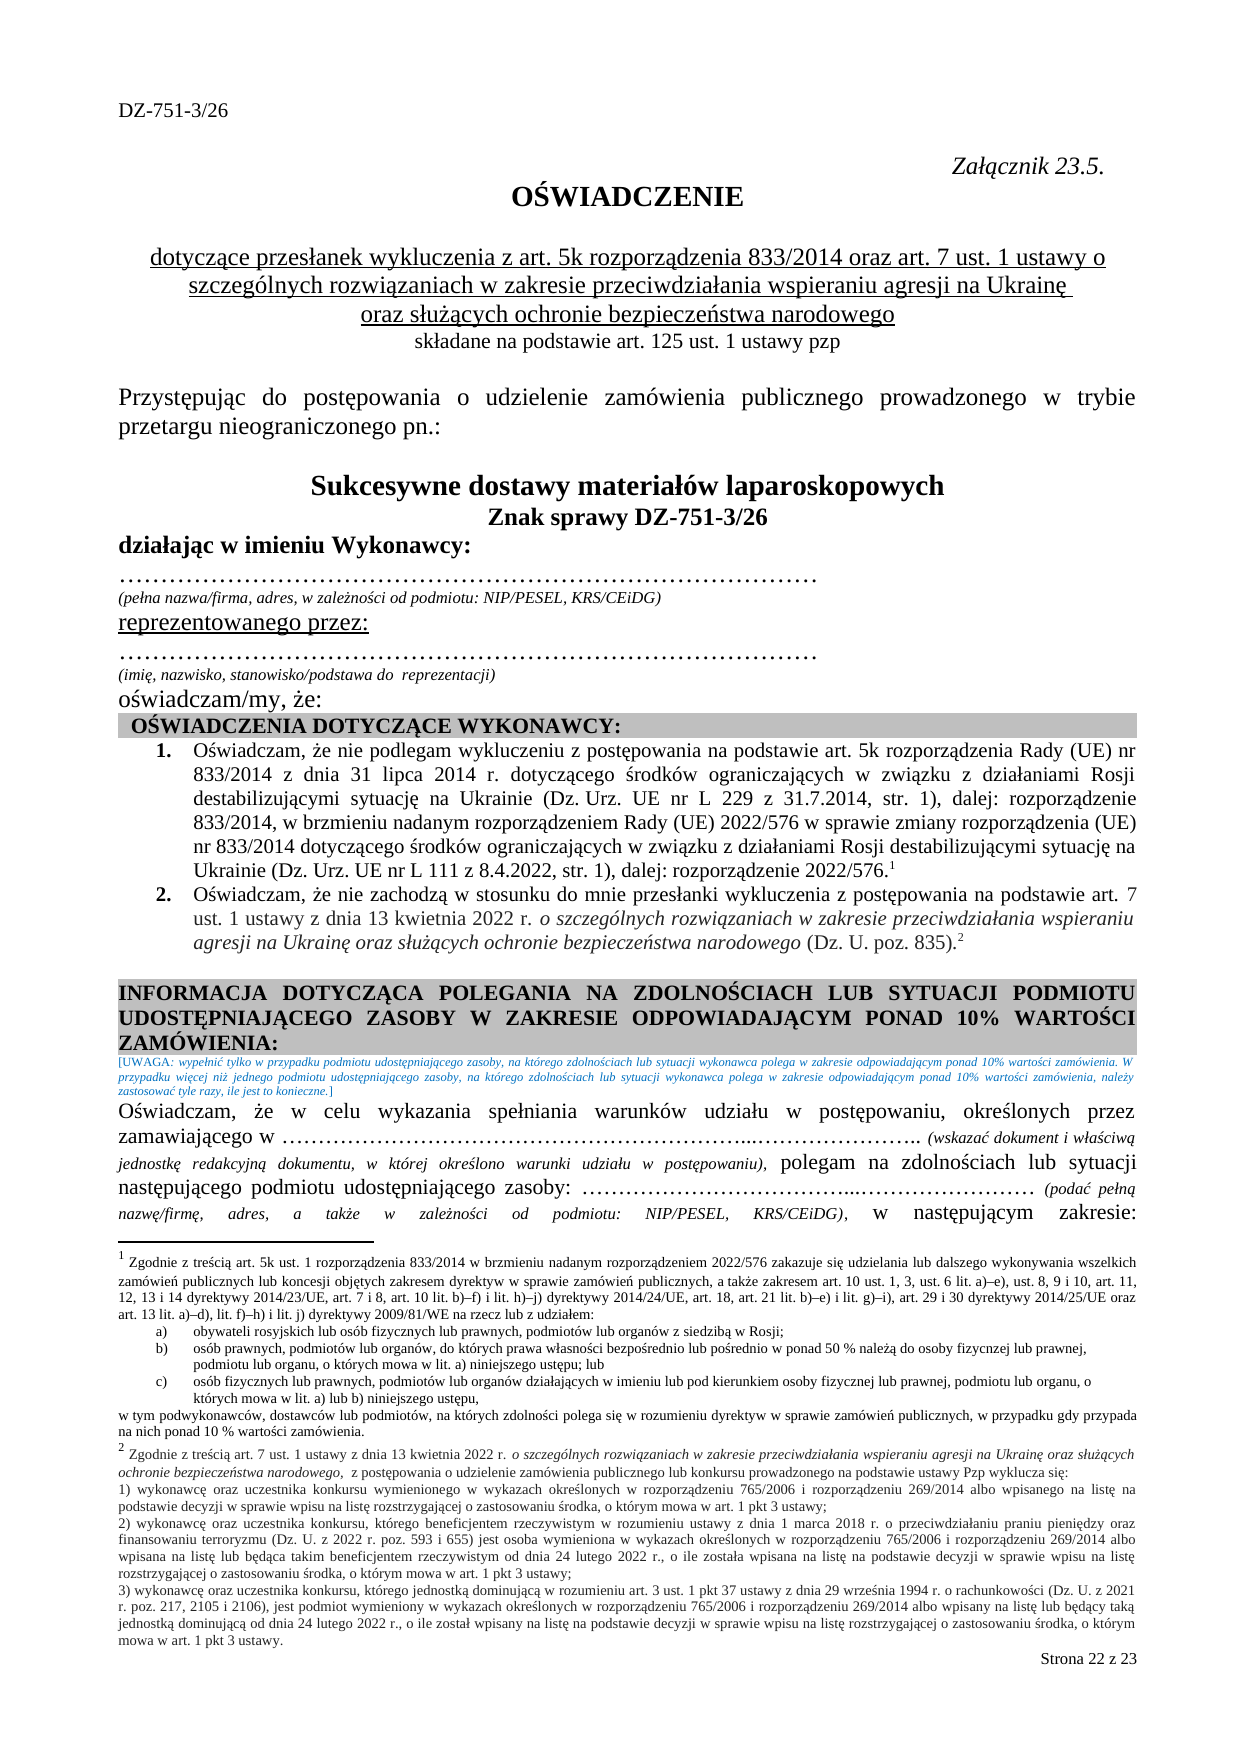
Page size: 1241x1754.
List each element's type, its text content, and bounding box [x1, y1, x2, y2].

text ………………………………………………………………………… [118, 636, 1135, 665]
text ………………………………………………………………………… [118, 559, 1135, 588]
text działając w imieniu Wykonawcy: [118, 531, 1137, 559]
text OŚWIADCZENIE [118, 179, 1137, 213]
text Oświadczam, że w celu wykazania spełniania warunków udziału w postępowaniu, określonych przez zamawiającego w ………………………………………………………...………………….. (wskazać dokument i właściwą jednostkę redakcyjną dokumentu, w której określono warunki udziału w postępowaniu), polegam na zdolnościach lub sytuacji następującego podmiotu udostępniającego zasoby: ………………………………...…………………… (podać pełną nazwę/firmę, adres, a także w zależności od podmiotu: NIP/PESEL, KRS/CEiDG), w następującym zakresie: …………………………………………………………………………… (określić odpowiedni zakres udostępnianych zasobów dla wskazanego podmiotu), co odpowiada ponad 10% wartości przedmiotowego zamówienia. [118, 1098, 1137, 1224]
text składane na podstawie art. 125 ust. 1 ustawy pzp [118, 328, 1137, 353]
text [UWAGA: wypełnić tylko w przypadku podmiotu udostępniającego zasoby, na którego zdolnościach lub sytuacji wykonawca polega w zakresie odpowiadającym ponad 10% wartości zamówienia. W przypadku więcej niż jednego podmiotu udostępniającego zasoby, na którego zdolnościach lub sytuacji wykonawca polega w zakresie odpowiadającym ponad 10% wartości zamówienia, należy zastosować tyle razy, ile jest to konieczne.] [118, 1055, 1137, 1098]
list Oświadczam, że nie podlegam wykluczeniu z postępowania na podstawie art. 5k rozporządzenia Rady (UE) nr 833/2014 z dnia 31 lipca 2014 r. dotyczącego środków ograniczających w związku z działaniami Rosji destabilizującymi sytuację na Ukrainie (Dz. Urz. UE nr L 229 z 31.7.2014, str. 1), dalej: rozporządzenie 833/2014, w brzmieniu nadanym rozporządzeniem Rady (UE) 2022/576 w sprawie zmiany rozporządzenia (UE) nr 833/2014 dotyczącego środków ograniczających w związku z działaniami Rosji destabilizującymi sytuację na Ukrainie (Dz. Urz. UE nr L 111 z 8.4.2022, str. 1), dalej: rozporządzenie 2022/576. [156, 738, 1137, 882]
text (pełna nazwa/firma, adres, w zależności od podmiotu: NIP/PESEL, KRS/CEiDG) [118, 588, 1135, 607]
text INFORMACJA DOTYCZĄCA POLEGANIA NA ZDOLNOŚCIACH LUB SYTUACJI PODMIOTU UDOSTĘPNIAJĄCEGO ZASOBY W ZAKRESIE ODPOWIADAJĄCYM PONAD 10% WARTOŚCI ZAMÓWIENIA: [118, 979, 1137, 1055]
text dotyczące przesłanek wykluczenia z art. 5k rozporządzenia 833/2014 oraz art. 7 ust. 1 ustawy o szczególnych rozwiązaniach w zakresie przeciwdziałania wspieraniu agresji na Ukrainę [118, 242, 1137, 299]
text Przystępując do postępowania o udzielenie zamówienia publicznego prowadzonego w trybie przetargu nieograniczonego pn.: [118, 382, 1137, 439]
list Oświadczam, że nie zachodzą w stosunku do mnie przesłanki wykluczenia z postępowania na podstawie art. 7 ust. 1 ustawy z dnia 13 kwietnia 2022 r. o szczególnych rozwiązaniach w zakresie przeciwdziałania wspieraniu agresji na Ukrainę oraz służących ochronie bezpieczeństwa narodowego (Dz. U. poz. 835). [156, 882, 1137, 954]
text oświadczam/my, że: [118, 684, 1137, 713]
text (imię, nazwisko, stanowisko/podstawa do reprezentacji) [118, 665, 1135, 684]
text Sukcesywne dostawy materiałów laparoskopowych [118, 468, 1137, 502]
text reprezentowanego przez: [118, 607, 1137, 636]
text Załącznik 23.5. [118, 151, 1107, 179]
text oraz służących ochronie bezpieczeństwa narodowego [118, 299, 1137, 328]
text Znak sprawy DZ-751-3/26 [118, 502, 1137, 531]
text OŚWIADCZENIA DOTYCZĄCE WYKONAWCY: [118, 713, 1137, 738]
